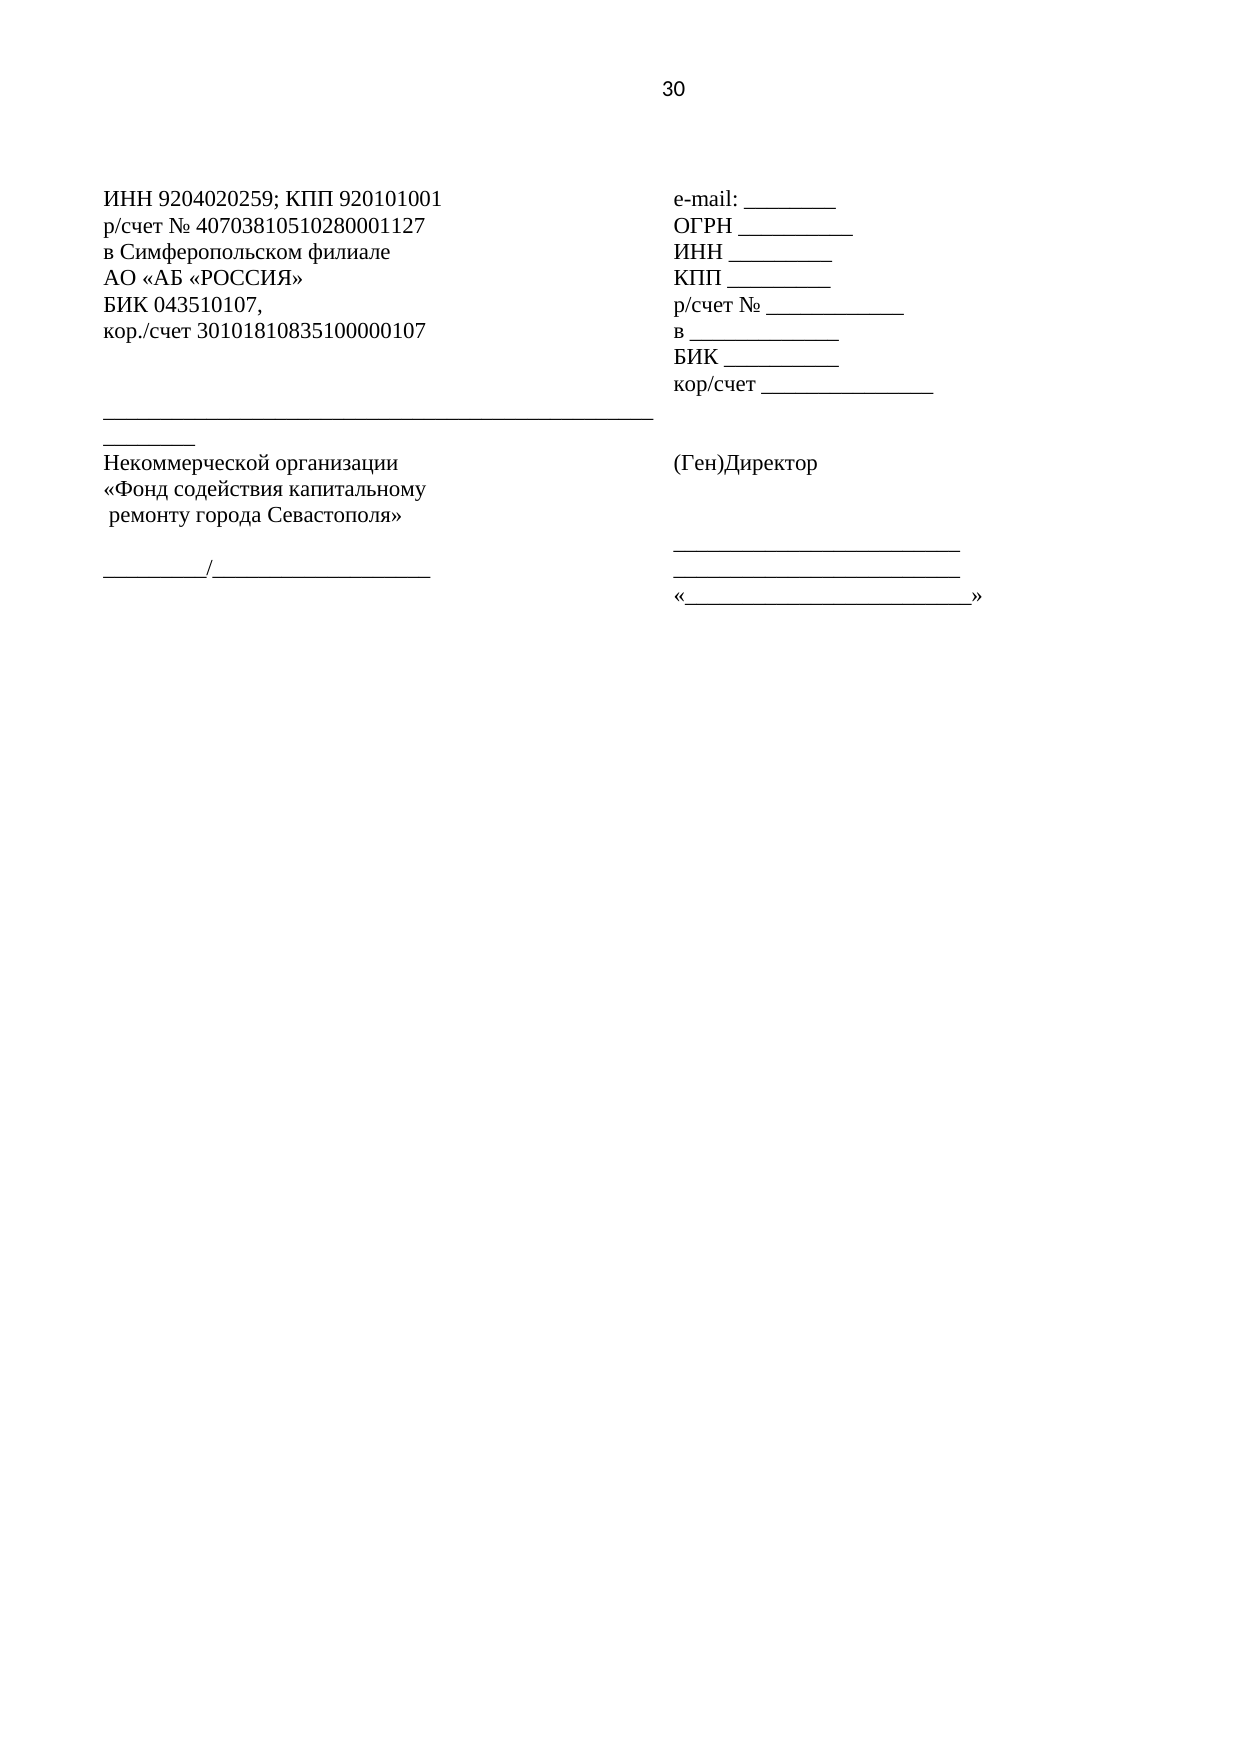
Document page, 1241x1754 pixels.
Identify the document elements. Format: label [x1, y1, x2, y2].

table_header [97, 180, 667, 613]
table_header [668, 180, 1081, 613]
